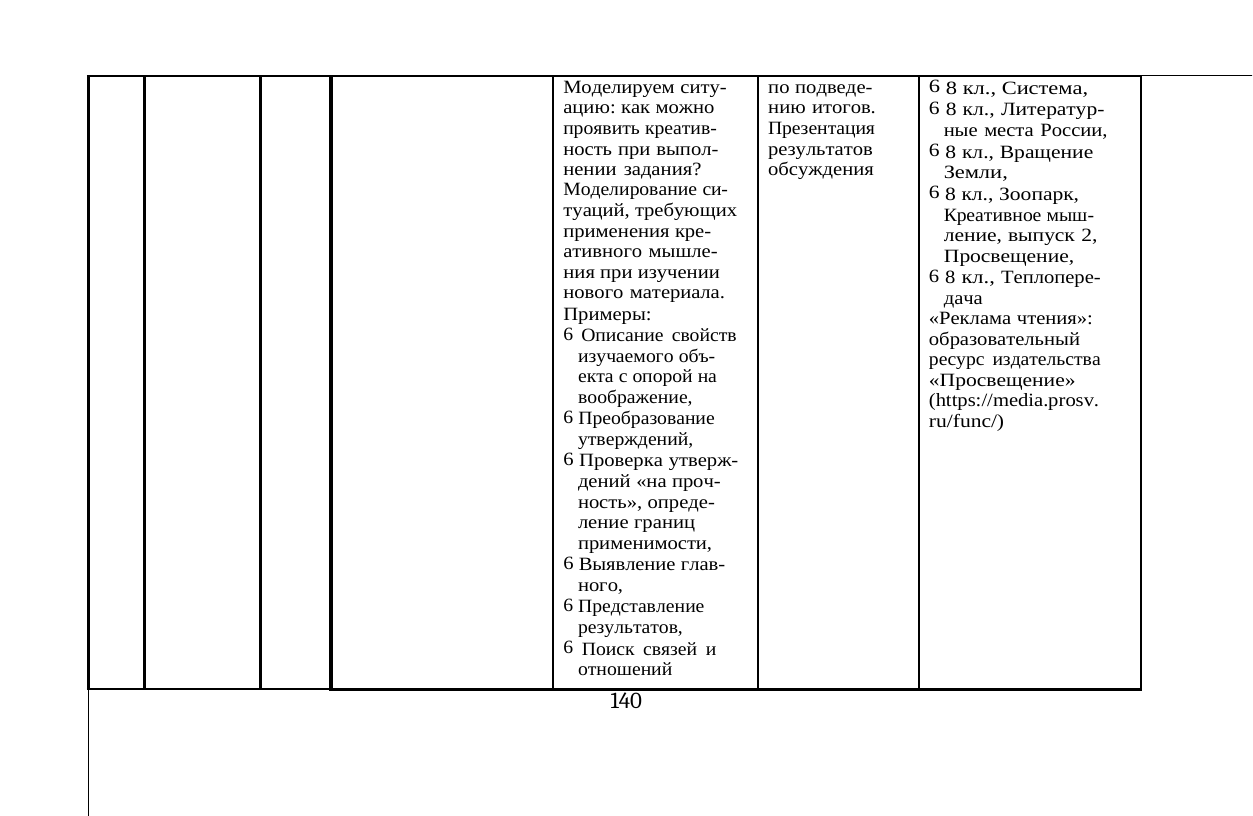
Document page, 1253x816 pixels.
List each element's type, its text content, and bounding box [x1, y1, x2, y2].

table_header [90, 77, 143, 688]
table_header [262, 77, 329, 688]
table_header Моделируем ситу- ацию: как можно проявить креатив- ность при выпол- нении задания? Моделирование си- туаций, требующих применения кре- ативного мышле- ния при изучении нового материала. Примеры: 6 Описание свойств изучаемого объ- екта с опорой на воображение, 6 Преобразование утверждений, 6 Проверка утверж- дений «на проч- ность», опреде- ление границ применимости, 6 Выявление глав- ного, 6 Представление результатов, 6 Поиск связей и отношений [554, 77, 757, 688]
table_header по подведе- нию итогов. Презентация результатов обсуждения [759, 77, 918, 688]
table_header 6 8 кл., Система, 6 8 кл., Литератур- ные места России, 6 8 кл., Вращение Земли, 6 8 кл., Зоопарк, Креативное мыш- ление, выпуск 2, Просвещение, 6 8 кл., Теплопере- дача «Реклама чтения»: образовательный ресурс издательства «Просвещение» (https://media.prosv. ru/func/) [920, 77, 1140, 688]
table_header [333, 77, 552, 688]
table_header [146, 77, 259, 688]
